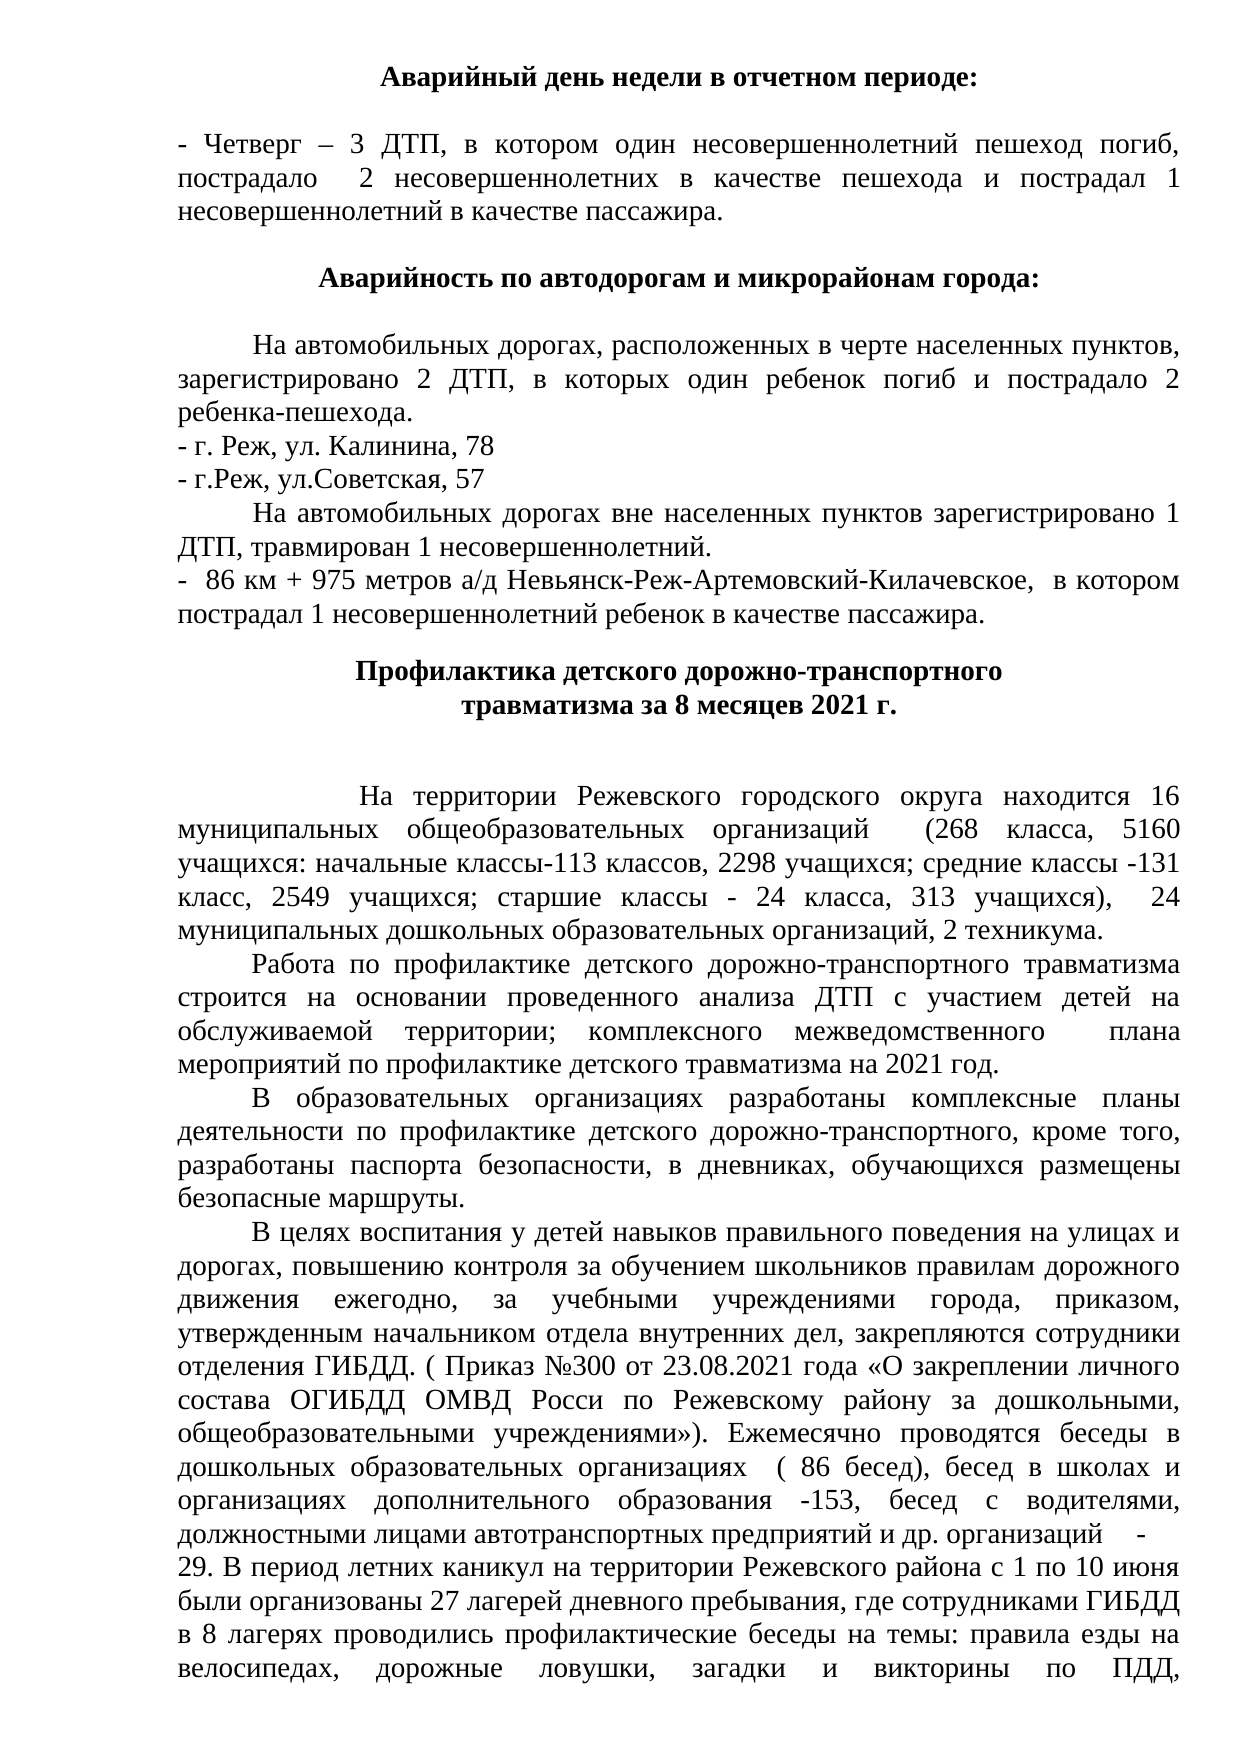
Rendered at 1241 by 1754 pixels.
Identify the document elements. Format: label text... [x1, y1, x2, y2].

text Профилактика детского дорожно-транспортного [177, 653, 1181, 687]
text - г. Реж, ул. Калинина, 78 [177, 428, 1181, 462]
text На автомобильных дорогах вне населенных пунктов зарегистрировано 1 ДТП, травмирован 1 несовершеннолетний. [177, 495, 1181, 562]
text Аварийность по автодорогам и микрорайонам города: [177, 260, 1181, 294]
text травматизма за 8 месяцев 2021 г. [177, 687, 1181, 721]
text - Четверг – 3 ДТП, в котором один несовершеннолетний пешеход погиб, пострадало 2 несовершеннолетних в качестве пешехода и пострадал 1 несовершеннолетний в качестве пассажира. [177, 126, 1181, 227]
text - г.Реж, ул.Советская, 57 [177, 462, 1181, 495]
text Работа по профилактике детского дорожно-транспортного травматизма строится на основании проведенного анализа ДТП с участием детей на обслуживаемой территории; комплексного межведомственного плана мероприятий по профилактике детского травматизма на 2021 год. [177, 946, 1181, 1080]
text На автомобильных дорогах, расположенных в черте населенных пунктов, зарегистрировано 2 ДТП, в которых один ребенок погиб и пострадало 2 ребенка-пешехода. [177, 327, 1181, 428]
text На территории Режевского городского округа находится 16 муниципальных общеобразовательных организаций (268 класса, 5160 учащихся: начальные классы-113 классов, 2298 учащихся; средние классы -131 класс, 2549 учащихся; старшие классы - 24 класса, 313 учащихся), 24 муниципальных дошкольных образовательных организаций, 2 техникума. [177, 778, 1181, 946]
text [177, 1214, 1181, 1684]
text В образовательных организациях разработаны комплексные планы деятельности по профилактике детского дорожно-транспортного, кроме того, разработаны паспорта безопасности, в дневниках, обучающихся размещены безопасные маршруты. [177, 1080, 1181, 1214]
text - 86 км + 975 метров а/д Невьянск-Реж-Артемовский-Килачевское, в котором пострадал 1 несовершеннолетний ребенок в качестве пассажира. [177, 562, 1181, 629]
text Аварийный день недели в отчетном периоде: [177, 59, 1181, 93]
